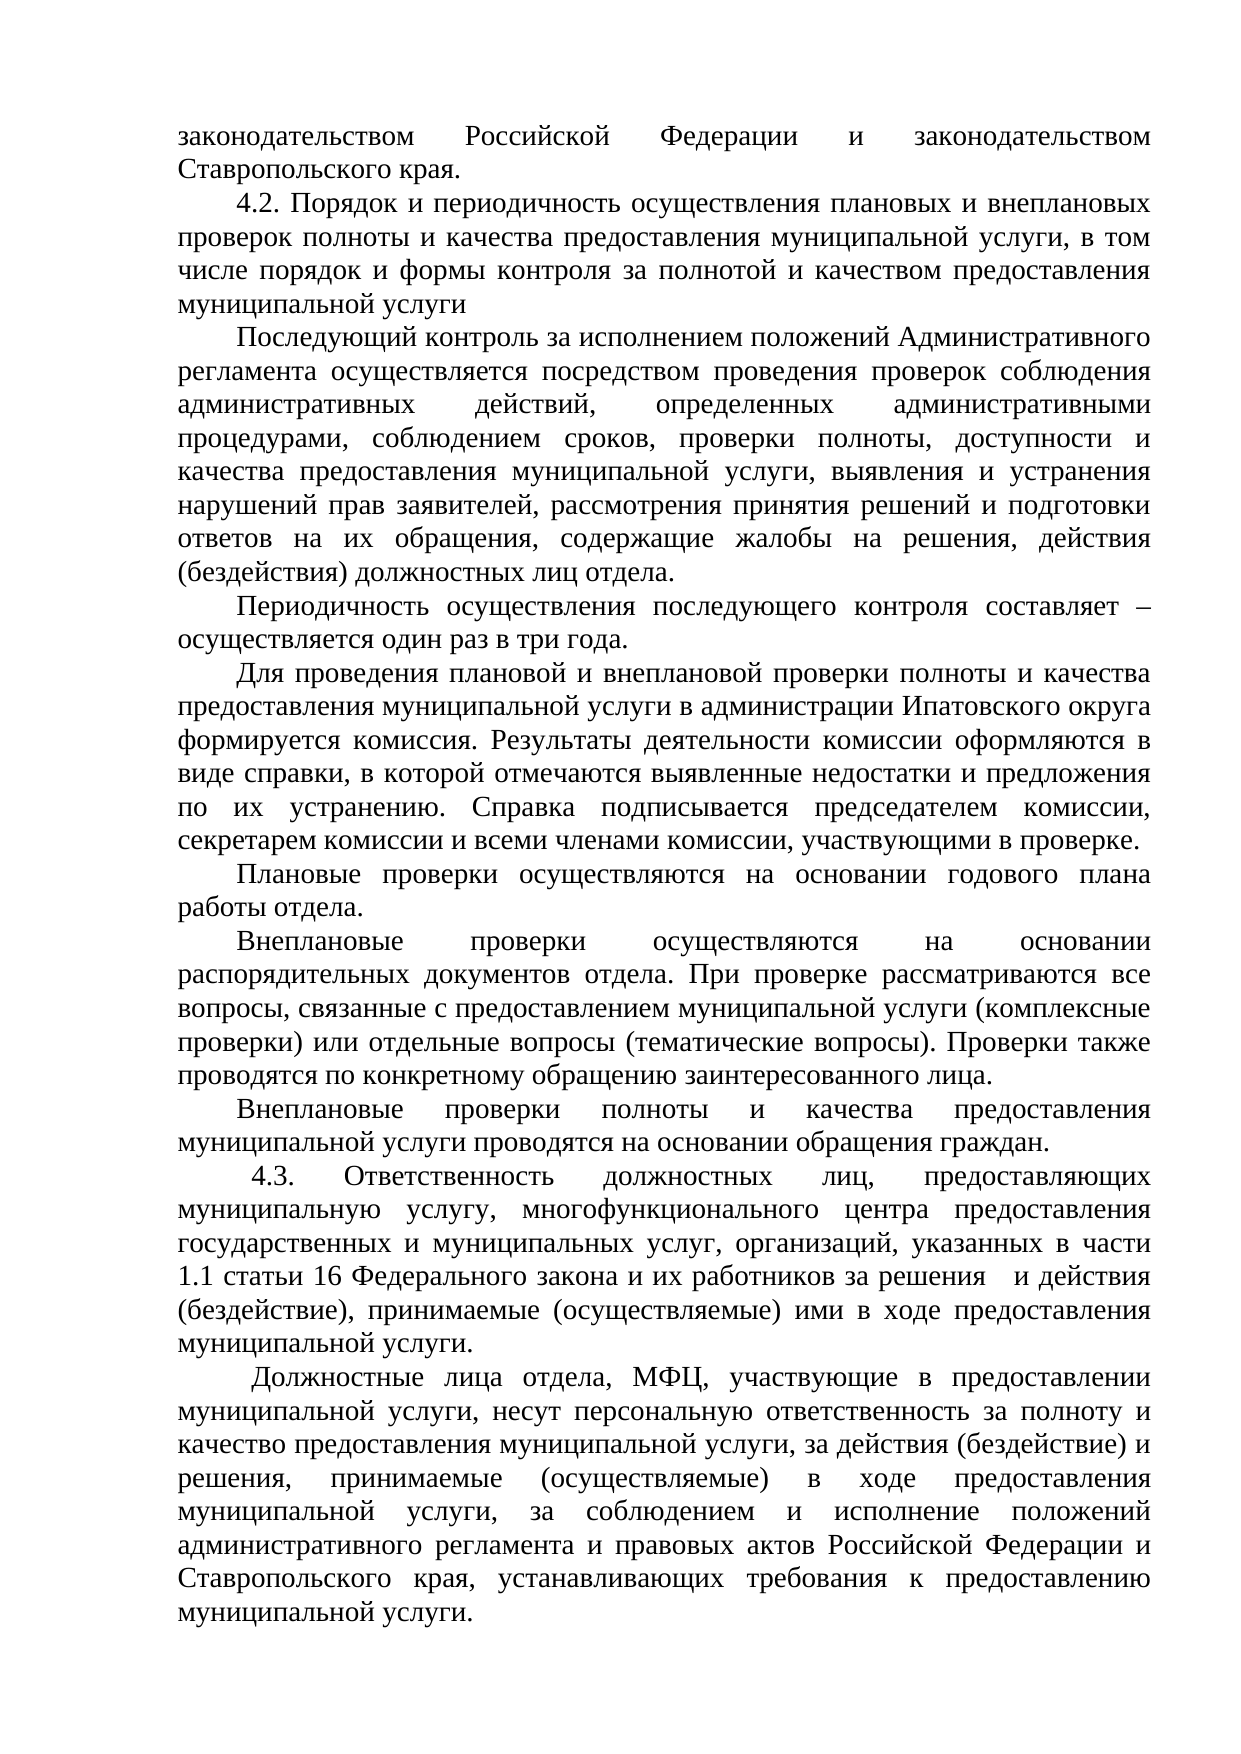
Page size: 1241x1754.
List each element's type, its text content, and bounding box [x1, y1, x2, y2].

text Для проведения плановой и внеплановой проверки полноты и качества предоставления муниципальной услуги в администрации Ипатовского округа формируется комиссия. Результаты деятельности комиссии оформляются в виде справки, в которой отмечаются выявленные недостатки и предложения по их устранению. Справка подписывается председателем комиссии, секретарем комиссии и всеми членами комиссии, участвующими в проверке. [177, 655, 1152, 856]
text 4.3. Ответственность должностных лиц, предоставляющих муниципальную услугу, многофункционального центра предоставления государственных и муниципальных услуг, организаций, указанных в части 1.1 статьи 16 Федерального закона и их работников за решения и действия (бездействие), принимаемые (осуществляемые) ими в ходе предоставления муниципальной услуги. [177, 1158, 1152, 1359]
text Внеплановые проверки осуществляются на основании распорядительных документов отдела. При проверке рассматриваются все вопросы, связанные с предоставлением муниципальной услуги (комплексные проверки) или отдельные вопросы (тематические вопросы). Проверки также проводятся по конкретному обращению заинтересованного лица. [177, 923, 1152, 1091]
text Периодичность осуществления последующего контроля составляет –осуществляется один раз в три года. [177, 588, 1152, 655]
text Плановые проверки осуществляются на основании годового плана работы отдела. [177, 856, 1152, 923]
text Последующий контроль за исполнением положений Административного регламента осуществляется посредством проведения проверок соблюдения административных действий, определенных административными процедурами, соблюдением сроков, проверки полноты, доступности и качества предоставления муниципальной услуги, выявления и устранения нарушений прав заявителей, рассмотрения принятия решений и подготовки ответов на их обращения, содержащие жалобы на решения, действия (бездействия) должностных лиц отдела. [177, 319, 1152, 588]
text Должностные лица отдела, МФЦ, участвующие в предоставлении муниципальной услуги, несут персональную ответственность за полноту и качество предоставления муниципальной услуги, за действия (бездействие) и решения, принимаемые (осуществляемые) в ходе предоставления муниципальной услуги, за соблюдением и исполнение положений административного регламента и правовых актов Российской Федерации и Ставропольского края, устанавливающих требования к предоставлению муниципальной услуги. [177, 1359, 1152, 1627]
text 4.2. Порядок и периодичность осуществления плановых и внеплановых проверок полноты и качества предоставления муниципальной услуги, в том числе порядок и формы контроля за полнотой и качеством предоставления муниципальной услуги [177, 185, 1152, 319]
text Внеплановые проверки полноты и качества предоставления муниципальной услуги проводятся на основании обращения граждан. [177, 1091, 1152, 1158]
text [177, 118, 1152, 185]
